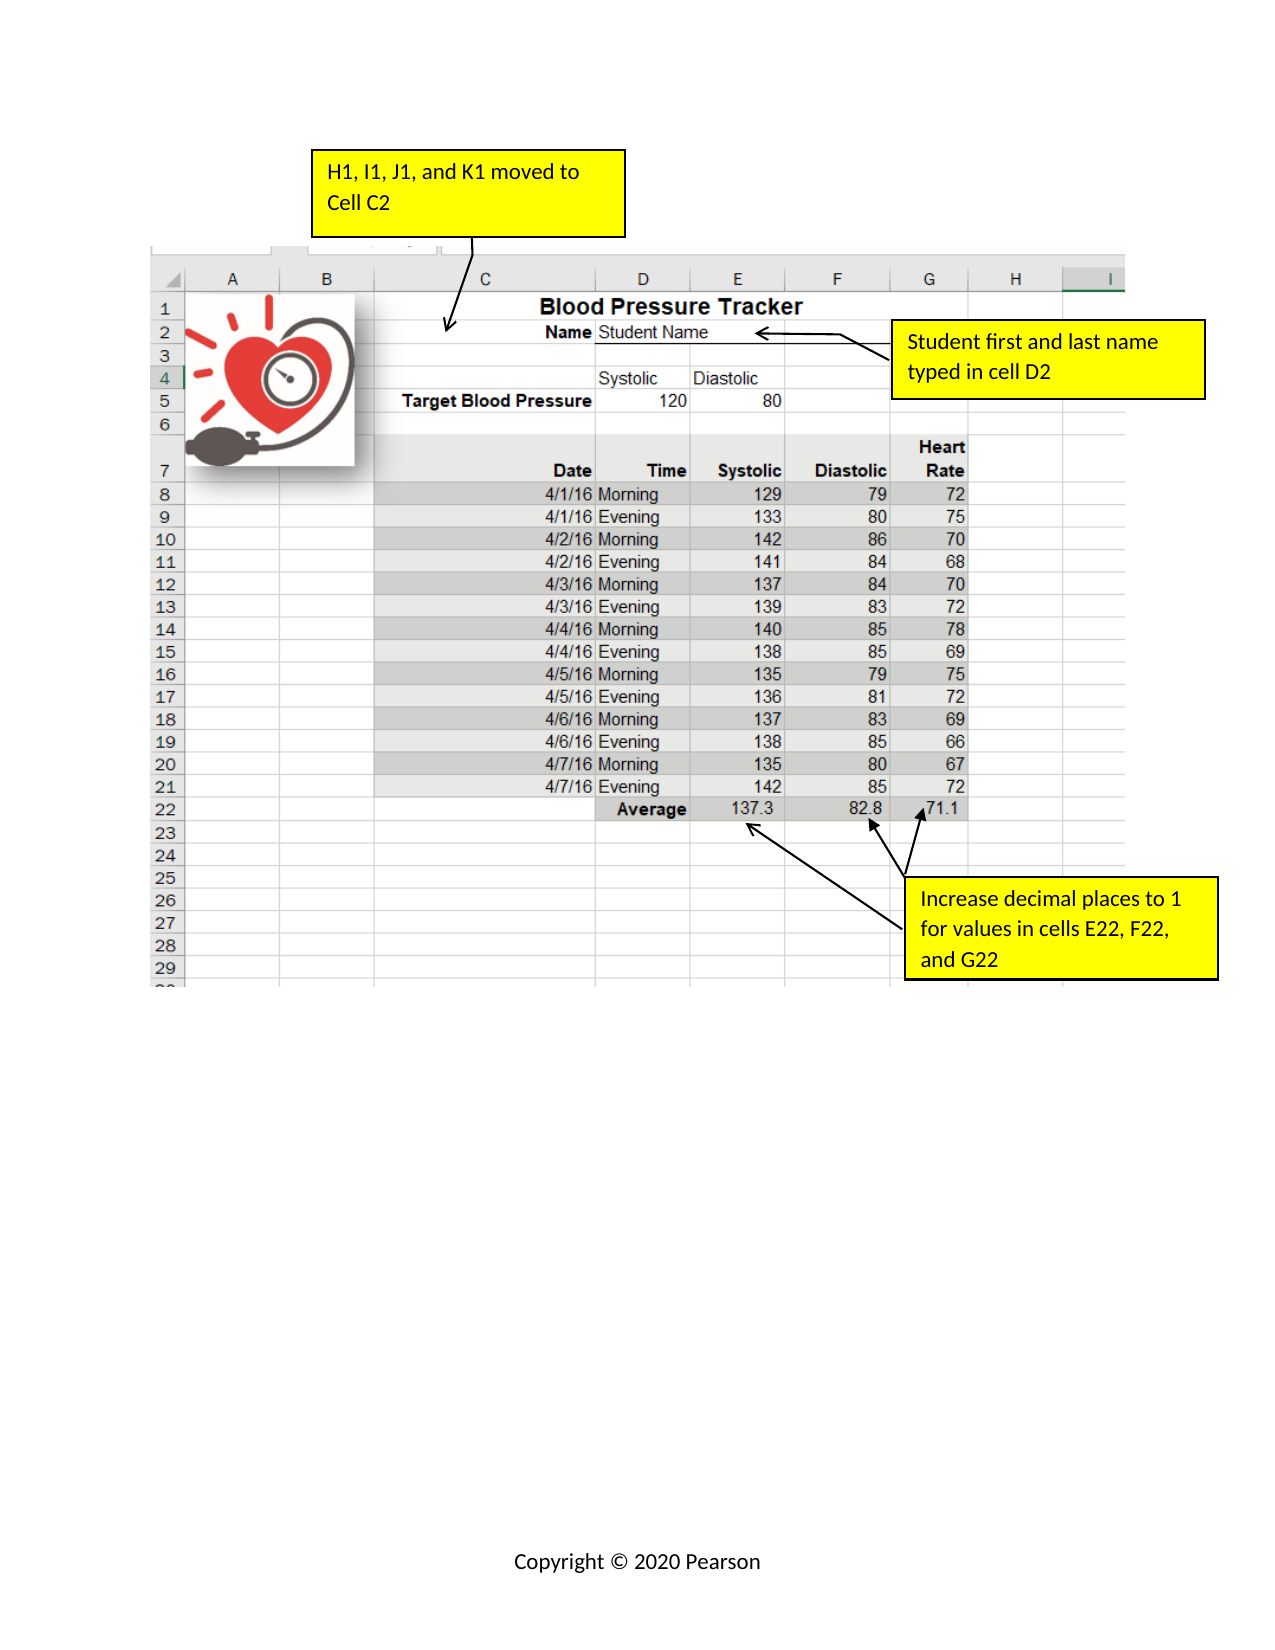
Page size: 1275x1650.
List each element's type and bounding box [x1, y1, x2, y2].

picture [150, 246, 1125, 987]
